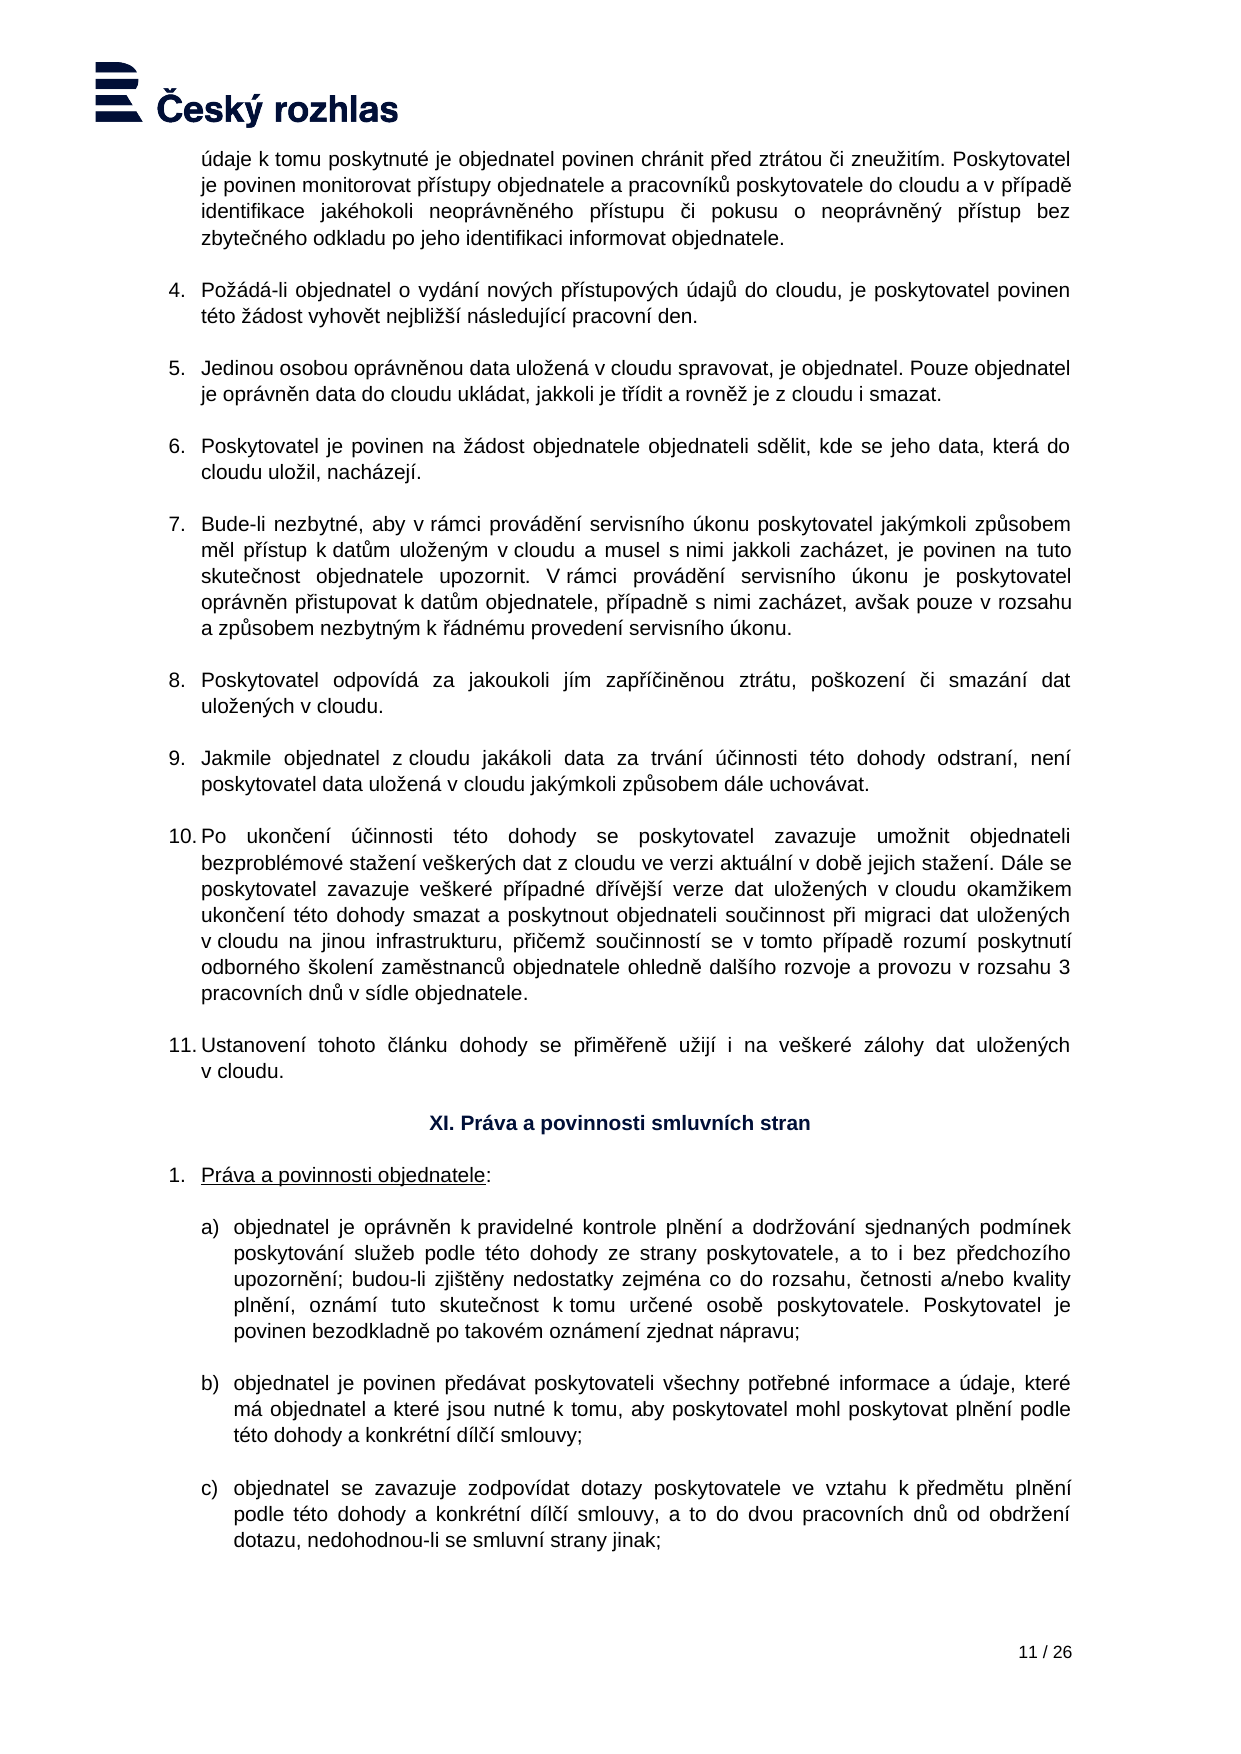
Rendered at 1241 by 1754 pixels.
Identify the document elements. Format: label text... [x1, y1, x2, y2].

subtitle Práva a povinnosti smluvních stran [168, 1109, 1072, 1136]
list Poskytovatel je povinen na žádost objednatele objednateli sdělit, kde se jeho data, která do cloudu uložil, nacházejí. [168, 432, 1072, 484]
list Ustanovení tohoto článku dohody se přiměřeně užijí i na veškeré zálohy dat uložených v cloudu. [168, 1031, 1072, 1083]
list Požádá-li objednatel o vydání nových přístupových údajů do cloudu, je poskytovatel povinen této žádost vyhovět nejbližší následující pracovní den. [168, 276, 1072, 328]
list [168, 146, 1072, 250]
list Jakmile objednatel z cloudu jakákoli data za trvání účinnosti této dohody odstraní, není poskytovatel data uložená v cloudu jakýmkoli způsobem dále uchovávat. [168, 745, 1072, 797]
list Práva a povinnosti objednatele: [168, 1162, 1072, 1188]
list Poskytovatel odpovídá za jakoukoli jím zapříčiněnou ztrátu, poškození či smazání dat uložených v cloudu. [168, 667, 1072, 719]
list objednatel je povinen předávat poskytovateli všechny potřebné informace a údaje, které má objednatel a které jsou nutné k tomu, aby poskytovatel mohl poskytovat plnění podle této dohody a konkrétní dílčí smlouvy; [201, 1370, 1072, 1448]
list Bude-li nezbytné, aby v rámci provádění servisního úkonu poskytovatel jakýmkoli způsobem měl přístup k datům uloženým v cloudu a musel s nimi jakkoli zacházet, je povinen na tuto skutečnost objednatele upozornit. V rámci provádění servisního úkonu je poskytovatel oprávněn přistupovat k datům objednatele, případně s nimi zacházet, avšak pouze v rozsahu a způsobem nezbytným k řádnému provedení servisního úkonu. [168, 511, 1072, 641]
list objednatel je oprávněn k pravidelné kontrole plnění a dodržování sjednaných podmínek poskytování služeb podle této dohody ze strany poskytovatele, a to i bez předchozího upozornění; budou-li zjištěny nedostatky zejména co do rozsahu, četnosti a/nebo kvality plnění, oznámí tuto skutečnost k tomu určené osobě poskytovatele. Poskytovatel je povinen bezodkladně po takovém oznámení zjednat nápravu; [201, 1214, 1072, 1344]
list Jedinou osobou oprávněnou data uložená v cloudu spravovat, je objednatel. Pouze objednatel je oprávněn data do cloudu ukládat, jakkoli je třídit a rovněž je z cloudu i smazat. [168, 354, 1072, 406]
picture [95, 62, 398, 128]
list Po ukončení účinnosti této dohody se poskytovatel zavazuje umožnit objednateli bezproblémové stažení veškerých dat z cloudu ve verzi aktuální v době jejich stažení. Dále se poskytovatel zavazuje veškeré případné dřívější verze dat uložených v cloudu okamžikem ukončení této dohody smazat a poskytnout objednateli součinnost při migraci dat uložených v cloudu na jinou infrastrukturu, přičemž součinností se v tomto případě rozumí poskytnutí odborného školení zaměstnanců objednatele ohledně dalšího rozvoje a provozu v rozsahu 3 pracovních dnů v sídle objednatele. [168, 823, 1072, 1005]
list objednatel se zavazuje zodpovídat dotazy poskytovatele ve vztahu k předmětu plnění podle této dohody a konkrétní dílčí smlouvy, a to do dvou pracovních dnů od obdržení dotazu, nedohodnou-li se smluvní strany jinak; [201, 1474, 1072, 1552]
